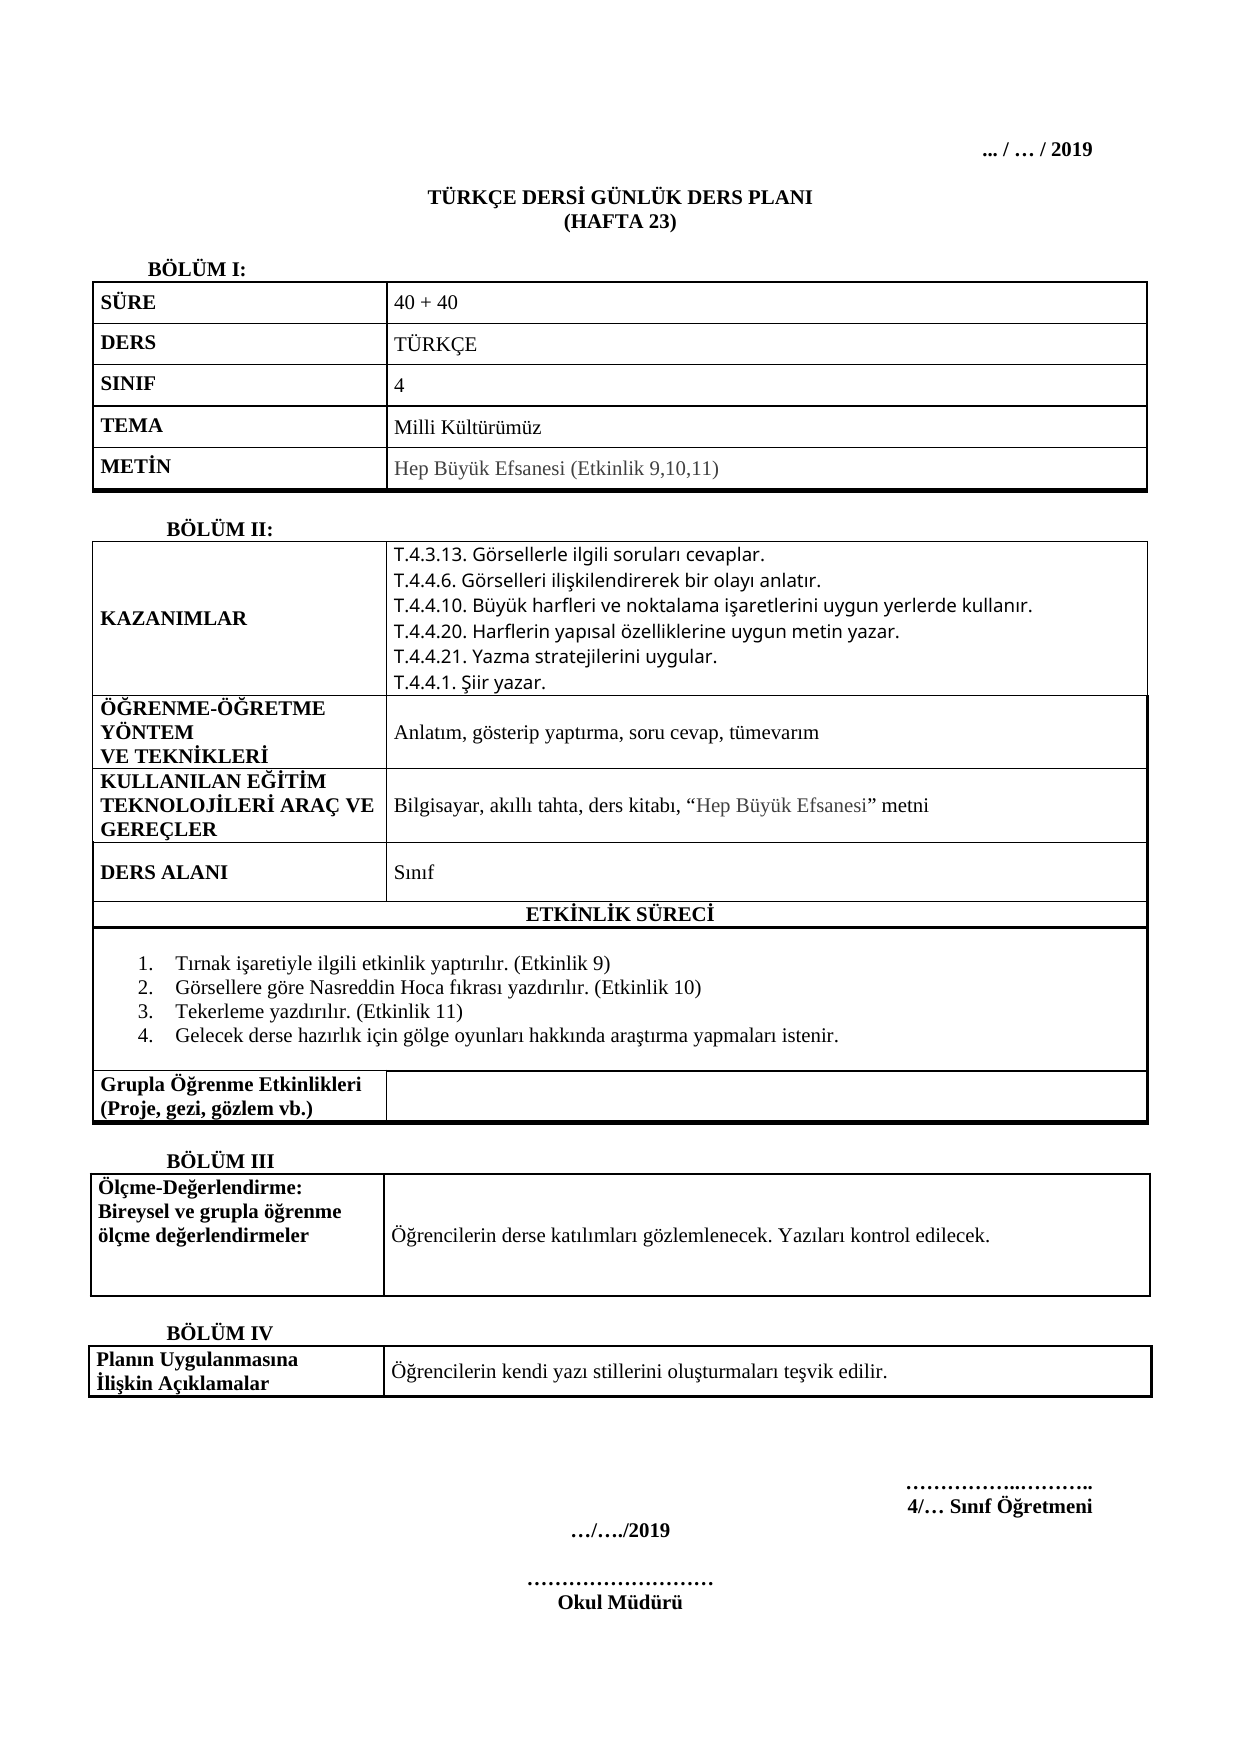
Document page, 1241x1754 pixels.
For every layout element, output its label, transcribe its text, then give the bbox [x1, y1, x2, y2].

table_header Öğrencilerin derse katılımları gözlemlenecek. Yazıları kontrol edilecek. [385, 1175, 1149, 1295]
table_header SÜRE [94, 283, 386, 322]
table_cell 4 [388, 365, 1146, 405]
text …/…./2019 [148, 1518, 1092, 1542]
table_header T.4.3.13. Görsellerle ilgili soruları cevaplar. T.4.4.6. Görselleri ilişkilendirerek bir olayı anlatır. T.4.4.10. Büyük harfleri ve noktalama işaretlerini uygun yerlerde kullanır. T.4.4.20. Harflerin yapısal özelliklerine uygun metin yazar. T.4.4.21. Yazma stratejilerini uygular. T.4.4.1. Şiir yazar. [387, 542, 1147, 695]
table_cell Grupla Öğrenme Etkinlikleri (Proje, gezi, gözlem vb.) [94, 1071, 386, 1120]
text ……………..……….. [148, 1470, 1092, 1494]
table_cell Hep Büyük Efsanesi (Etkinlik 9,10,11) [388, 448, 1146, 488]
table_cell DERS [94, 324, 386, 364]
table_header Ölçme-Değerlendirme: Bireysel ve grupla öğrenme ölçme değerlendirmeler [92, 1175, 383, 1295]
text ……………………… [148, 1566, 1092, 1590]
text Okul Müdürü [148, 1590, 1092, 1614]
text (HAFTA 23) [148, 209, 1092, 233]
text BÖLÜM II: [148, 517, 1092, 541]
table_cell ETKİNLİK SÜRECİ [94, 902, 1146, 926]
table_cell Bilgisayar, akıllı tahta, ders kitabı, “Hep Büyük Efsanesi” metni [387, 769, 1146, 841]
table_cell TÜRKÇE [388, 324, 1146, 364]
table_cell ÖĞRENME-ÖĞRETME YÖNTEM VE TEKNİKLERİ [93, 696, 386, 768]
table_header Planın Uygulanmasına İlişkin Açıklamalar [90, 1347, 383, 1395]
table_cell DERS ALANI [94, 843, 386, 901]
table_header Öğrencilerin kendi yazı stillerini oluşturmaları teşvik edilir. [385, 1347, 1150, 1395]
table_cell Tırnak işaretiyle ilgili etkinlik yaptırılır. (Etkinlik 9) Görsellere göre Nasreddin Hoca fıkrası yazdırılır. (Etkinlik 10) Tekerleme yazdırılır. (Etkinlik 11) Gelecek derse hazırlık için gölge oyunları hakkında araştırma yapmaları istenir. [94, 929, 1146, 1069]
text 4/… Sınıf Öğretmeni [148, 1494, 1092, 1518]
subtitle BÖLÜM III [148, 1148, 1092, 1173]
subtitle BÖLÜM IV [148, 1321, 1092, 1345]
table_cell Anlatım, gösterip yaptırma, soru cevap, tümevarım [387, 696, 1146, 768]
table_cell [387, 1072, 1146, 1120]
table_cell METİN [94, 448, 386, 488]
text BÖLÜM I: [148, 257, 1092, 281]
table_cell SINIF [94, 365, 386, 405]
table_header KAZANIMLAR [93, 542, 386, 695]
table_cell TEMA [94, 407, 386, 447]
table_cell Sınıf [387, 843, 1146, 901]
table_cell KULLANILAN EĞİTİM TEKNOLOJİLERİ ARAÇ VE GEREÇLER [93, 769, 386, 841]
table_header 40 + 40 [388, 283, 1146, 322]
text TÜRKÇE DERSİ GÜNLÜK DERS PLANI [148, 185, 1092, 209]
text ... / … / 2019 [148, 137, 1092, 161]
table_cell Milli Kültürümüz [388, 407, 1146, 447]
